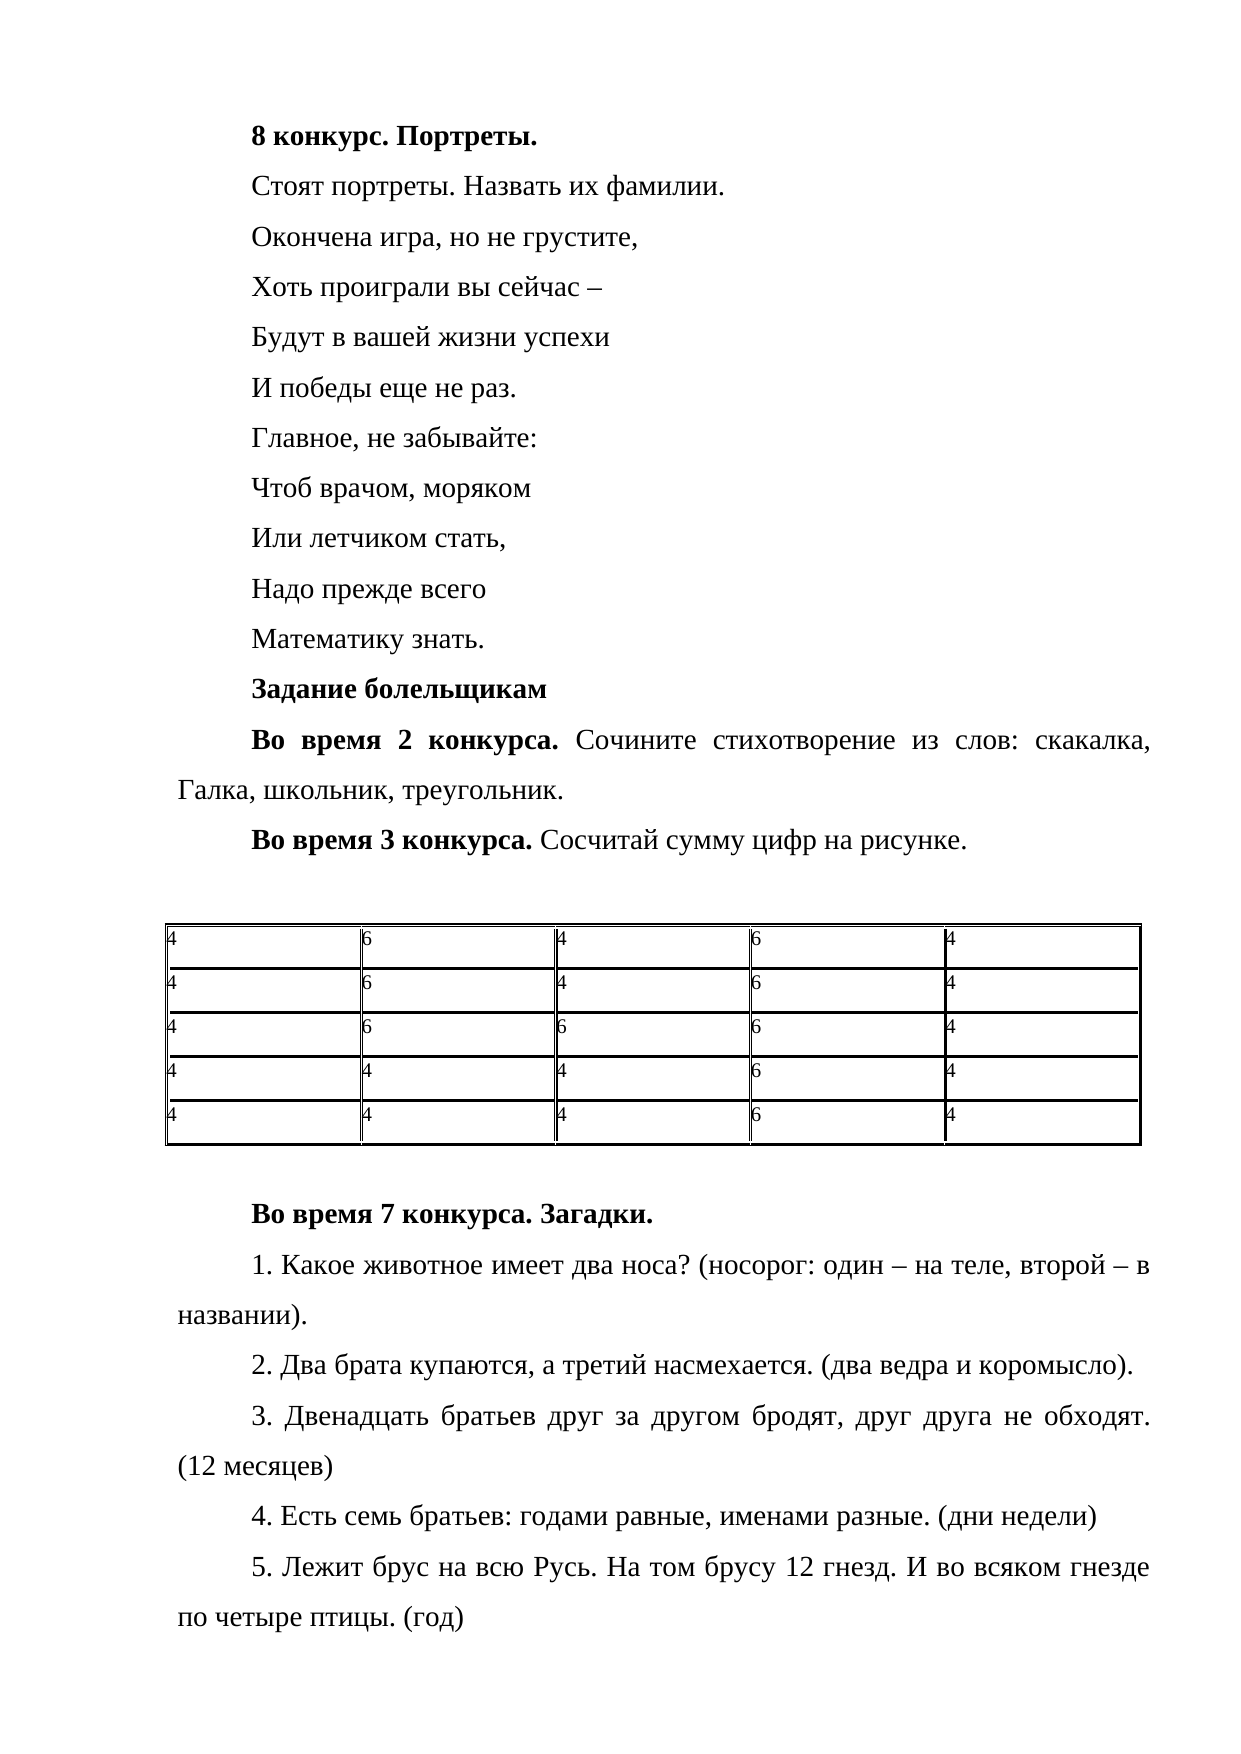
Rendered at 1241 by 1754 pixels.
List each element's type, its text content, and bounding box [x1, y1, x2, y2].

text Будут в вашей жизни успехи [177, 319, 1152, 353]
table_cell 4 [947, 967, 1139, 1011]
table_header 4 [556, 927, 751, 967]
text Во время 7 конкурса. Загадки. [177, 1196, 1152, 1230]
text 1. Какое животное имеет два носа? (носорог: один – на теле, второй – в названии). [177, 1247, 1152, 1331]
table_cell 6 [751, 1102, 945, 1143]
text И победы еще не раз. [177, 370, 1152, 403]
table_cell 6 [363, 970, 554, 1011]
text Математику знать. [177, 621, 1152, 655]
text Главное, не забывайте: [177, 420, 1152, 453]
text Надо прежде всего [177, 571, 1152, 604]
table_cell 6 [752, 970, 944, 1011]
text Во время 3 конкурса. Сосчитай сумму цифр на рисунке. [177, 822, 1152, 856]
table_cell 4 [558, 1058, 749, 1099]
table_cell 6 [363, 1014, 554, 1055]
text 4. Есть семь братьев: годами равные, именами разные. (дни недели) [177, 1498, 1152, 1532]
text 2. Два брата купаются, а третий насмехается. (два ведра и коромысло). [177, 1347, 1152, 1381]
table_cell 6 [752, 1058, 944, 1099]
text Во время 2 конкурса. Сочините стихотворение из слов: скакалка, Галка, школьник, треугольник. [177, 722, 1152, 806]
text Чтоб врачом, моряком [177, 470, 1152, 504]
text Стоят портреты. Назвать их фамилии. [177, 168, 1152, 202]
table_cell 4 [363, 1058, 554, 1099]
table_cell 4 [168, 967, 360, 1011]
table_header 6 [751, 925, 945, 967]
text 8 конкурс. Портреты. [177, 118, 1152, 152]
table_cell 4 [558, 970, 749, 1011]
table_cell 6 [752, 1014, 944, 1055]
table_cell 4 [945, 1099, 1139, 1143]
text Хоть проиграли вы сейчас – [177, 269, 1152, 303]
table_cell 4 [556, 1102, 751, 1143]
table_header 6 [361, 925, 556, 967]
table_cell 4 [168, 1099, 361, 1143]
text 3. Двенадцать братьев друг за другом бродят, друг друга не обходят. (12 месяцев) [177, 1398, 1152, 1482]
table_cell 4 [168, 1011, 360, 1055]
text 5. Лежит брус на всю Русь. На том брусу 12 гнезд. И во всяком гнезде по четыре птицы. (год) [177, 1549, 1152, 1632]
table_cell 4 [168, 1055, 360, 1099]
table_cell 6 [558, 1014, 749, 1055]
text Или летчиком стать, [177, 521, 1152, 554]
table_cell 4 [947, 1011, 1139, 1055]
text Задание болельщикам [177, 672, 1152, 705]
text Окончена игра, но не грустите, [177, 219, 1152, 252]
table_cell 4 [947, 1055, 1139, 1099]
table_header 4 [945, 927, 1139, 967]
table_header 4 [168, 927, 361, 967]
table_cell 4 [361, 1099, 556, 1143]
